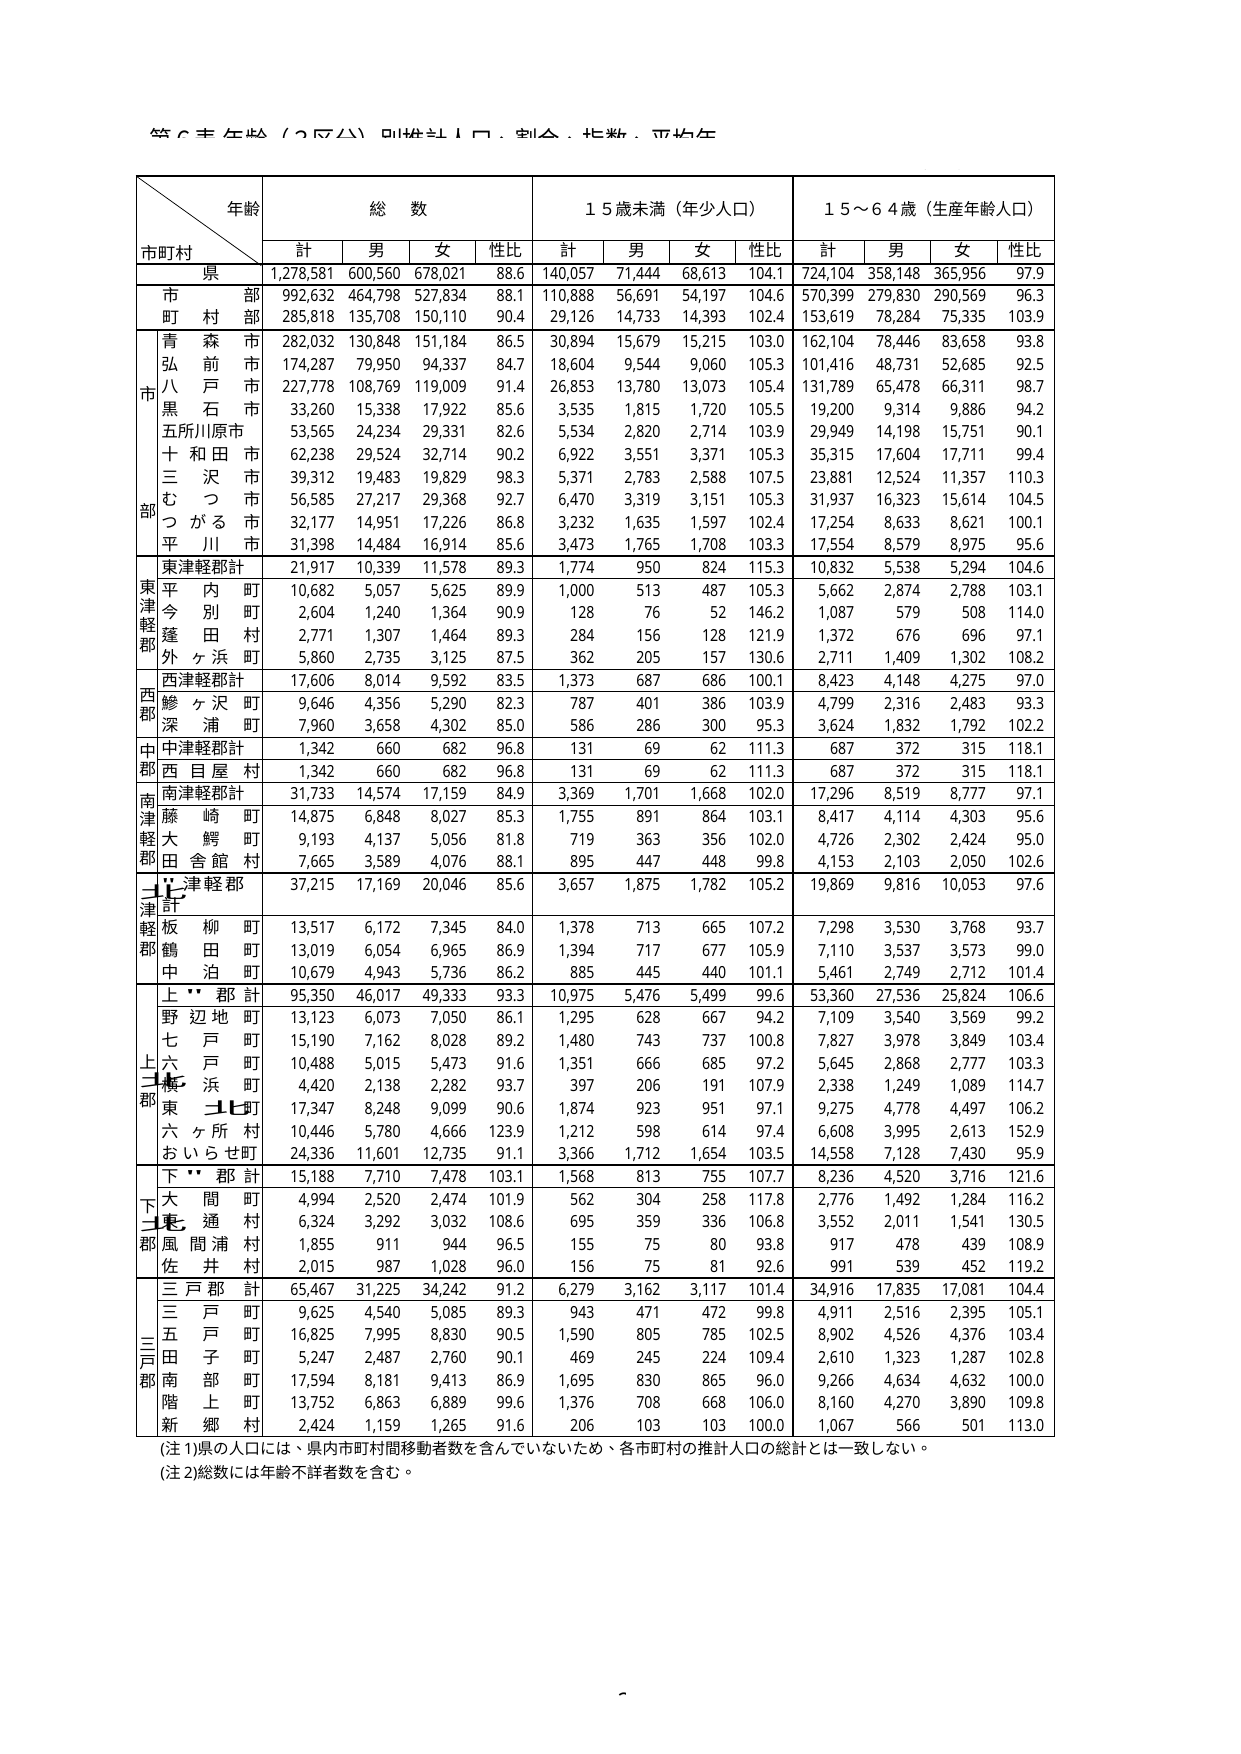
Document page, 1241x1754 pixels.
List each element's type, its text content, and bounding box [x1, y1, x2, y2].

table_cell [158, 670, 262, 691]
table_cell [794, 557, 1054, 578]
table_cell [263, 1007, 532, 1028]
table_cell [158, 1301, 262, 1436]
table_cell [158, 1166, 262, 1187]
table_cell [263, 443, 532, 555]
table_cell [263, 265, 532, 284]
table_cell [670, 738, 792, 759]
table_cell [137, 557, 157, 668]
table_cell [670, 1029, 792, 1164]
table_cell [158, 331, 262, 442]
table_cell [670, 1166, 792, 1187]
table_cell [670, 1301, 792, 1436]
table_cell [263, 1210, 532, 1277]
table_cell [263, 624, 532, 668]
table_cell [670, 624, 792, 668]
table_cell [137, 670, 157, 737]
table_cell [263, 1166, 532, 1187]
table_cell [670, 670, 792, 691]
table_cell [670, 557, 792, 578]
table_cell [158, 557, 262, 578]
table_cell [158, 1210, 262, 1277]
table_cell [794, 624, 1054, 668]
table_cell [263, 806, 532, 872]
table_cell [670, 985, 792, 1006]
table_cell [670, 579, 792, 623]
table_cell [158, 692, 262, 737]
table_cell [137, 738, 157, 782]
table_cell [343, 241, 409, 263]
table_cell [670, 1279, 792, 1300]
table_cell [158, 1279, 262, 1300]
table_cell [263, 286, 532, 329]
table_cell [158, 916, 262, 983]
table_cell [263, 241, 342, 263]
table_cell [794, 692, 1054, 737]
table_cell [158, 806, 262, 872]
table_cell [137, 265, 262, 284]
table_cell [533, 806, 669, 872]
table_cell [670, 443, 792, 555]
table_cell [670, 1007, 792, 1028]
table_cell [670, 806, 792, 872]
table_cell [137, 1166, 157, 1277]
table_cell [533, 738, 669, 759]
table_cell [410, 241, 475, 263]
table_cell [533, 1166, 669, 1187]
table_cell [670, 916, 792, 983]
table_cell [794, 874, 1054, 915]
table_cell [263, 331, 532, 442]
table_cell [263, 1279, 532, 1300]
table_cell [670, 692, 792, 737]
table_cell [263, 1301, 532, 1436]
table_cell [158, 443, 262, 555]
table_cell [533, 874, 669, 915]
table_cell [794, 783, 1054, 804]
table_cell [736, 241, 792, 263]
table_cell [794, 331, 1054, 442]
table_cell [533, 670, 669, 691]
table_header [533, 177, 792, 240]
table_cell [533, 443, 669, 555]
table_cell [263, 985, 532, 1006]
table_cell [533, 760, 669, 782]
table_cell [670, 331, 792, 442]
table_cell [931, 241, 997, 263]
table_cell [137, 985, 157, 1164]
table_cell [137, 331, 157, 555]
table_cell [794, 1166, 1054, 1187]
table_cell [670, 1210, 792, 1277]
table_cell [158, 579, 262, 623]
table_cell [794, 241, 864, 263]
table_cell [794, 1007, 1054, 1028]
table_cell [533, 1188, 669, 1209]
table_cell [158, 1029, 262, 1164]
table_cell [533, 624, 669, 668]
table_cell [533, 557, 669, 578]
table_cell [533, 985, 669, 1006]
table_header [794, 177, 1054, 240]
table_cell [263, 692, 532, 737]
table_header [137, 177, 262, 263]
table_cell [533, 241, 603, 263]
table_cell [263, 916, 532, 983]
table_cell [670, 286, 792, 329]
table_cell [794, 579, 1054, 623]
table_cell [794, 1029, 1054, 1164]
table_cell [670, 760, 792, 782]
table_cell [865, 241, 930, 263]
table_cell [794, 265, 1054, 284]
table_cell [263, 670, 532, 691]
text (注2)総数には年齢不詳者数を含む。 [160, 1462, 1159, 1483]
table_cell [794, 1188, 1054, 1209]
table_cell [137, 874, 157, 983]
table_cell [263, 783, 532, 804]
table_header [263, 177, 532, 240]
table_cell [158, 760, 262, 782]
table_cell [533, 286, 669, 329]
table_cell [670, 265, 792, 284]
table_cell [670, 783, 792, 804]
text (注1)県の人口には、県内市町村間移動者数を含んでいないため、各市町村の推計人口の総計とは一致しない。 [160, 1438, 1159, 1459]
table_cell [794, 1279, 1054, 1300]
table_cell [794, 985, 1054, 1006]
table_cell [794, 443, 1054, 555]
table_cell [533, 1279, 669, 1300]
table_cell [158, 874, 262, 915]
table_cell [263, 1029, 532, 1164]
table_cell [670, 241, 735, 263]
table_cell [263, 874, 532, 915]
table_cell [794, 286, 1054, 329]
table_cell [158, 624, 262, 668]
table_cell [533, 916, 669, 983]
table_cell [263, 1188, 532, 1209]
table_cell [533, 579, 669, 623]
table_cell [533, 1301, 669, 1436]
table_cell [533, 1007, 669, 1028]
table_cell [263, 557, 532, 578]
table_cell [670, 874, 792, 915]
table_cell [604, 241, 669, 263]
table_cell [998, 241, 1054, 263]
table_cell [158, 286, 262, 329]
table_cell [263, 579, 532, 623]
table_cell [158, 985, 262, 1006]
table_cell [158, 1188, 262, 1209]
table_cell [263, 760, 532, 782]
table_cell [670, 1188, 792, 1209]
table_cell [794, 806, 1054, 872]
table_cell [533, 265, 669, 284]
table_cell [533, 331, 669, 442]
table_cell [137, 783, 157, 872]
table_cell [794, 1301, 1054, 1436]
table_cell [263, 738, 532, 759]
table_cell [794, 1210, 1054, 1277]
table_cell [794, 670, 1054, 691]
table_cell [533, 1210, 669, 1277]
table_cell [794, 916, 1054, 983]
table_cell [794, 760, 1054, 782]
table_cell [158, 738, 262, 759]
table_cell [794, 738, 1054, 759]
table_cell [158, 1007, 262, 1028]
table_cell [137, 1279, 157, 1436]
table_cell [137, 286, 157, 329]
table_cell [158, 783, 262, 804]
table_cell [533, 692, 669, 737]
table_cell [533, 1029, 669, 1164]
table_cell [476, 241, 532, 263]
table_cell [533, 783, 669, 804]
